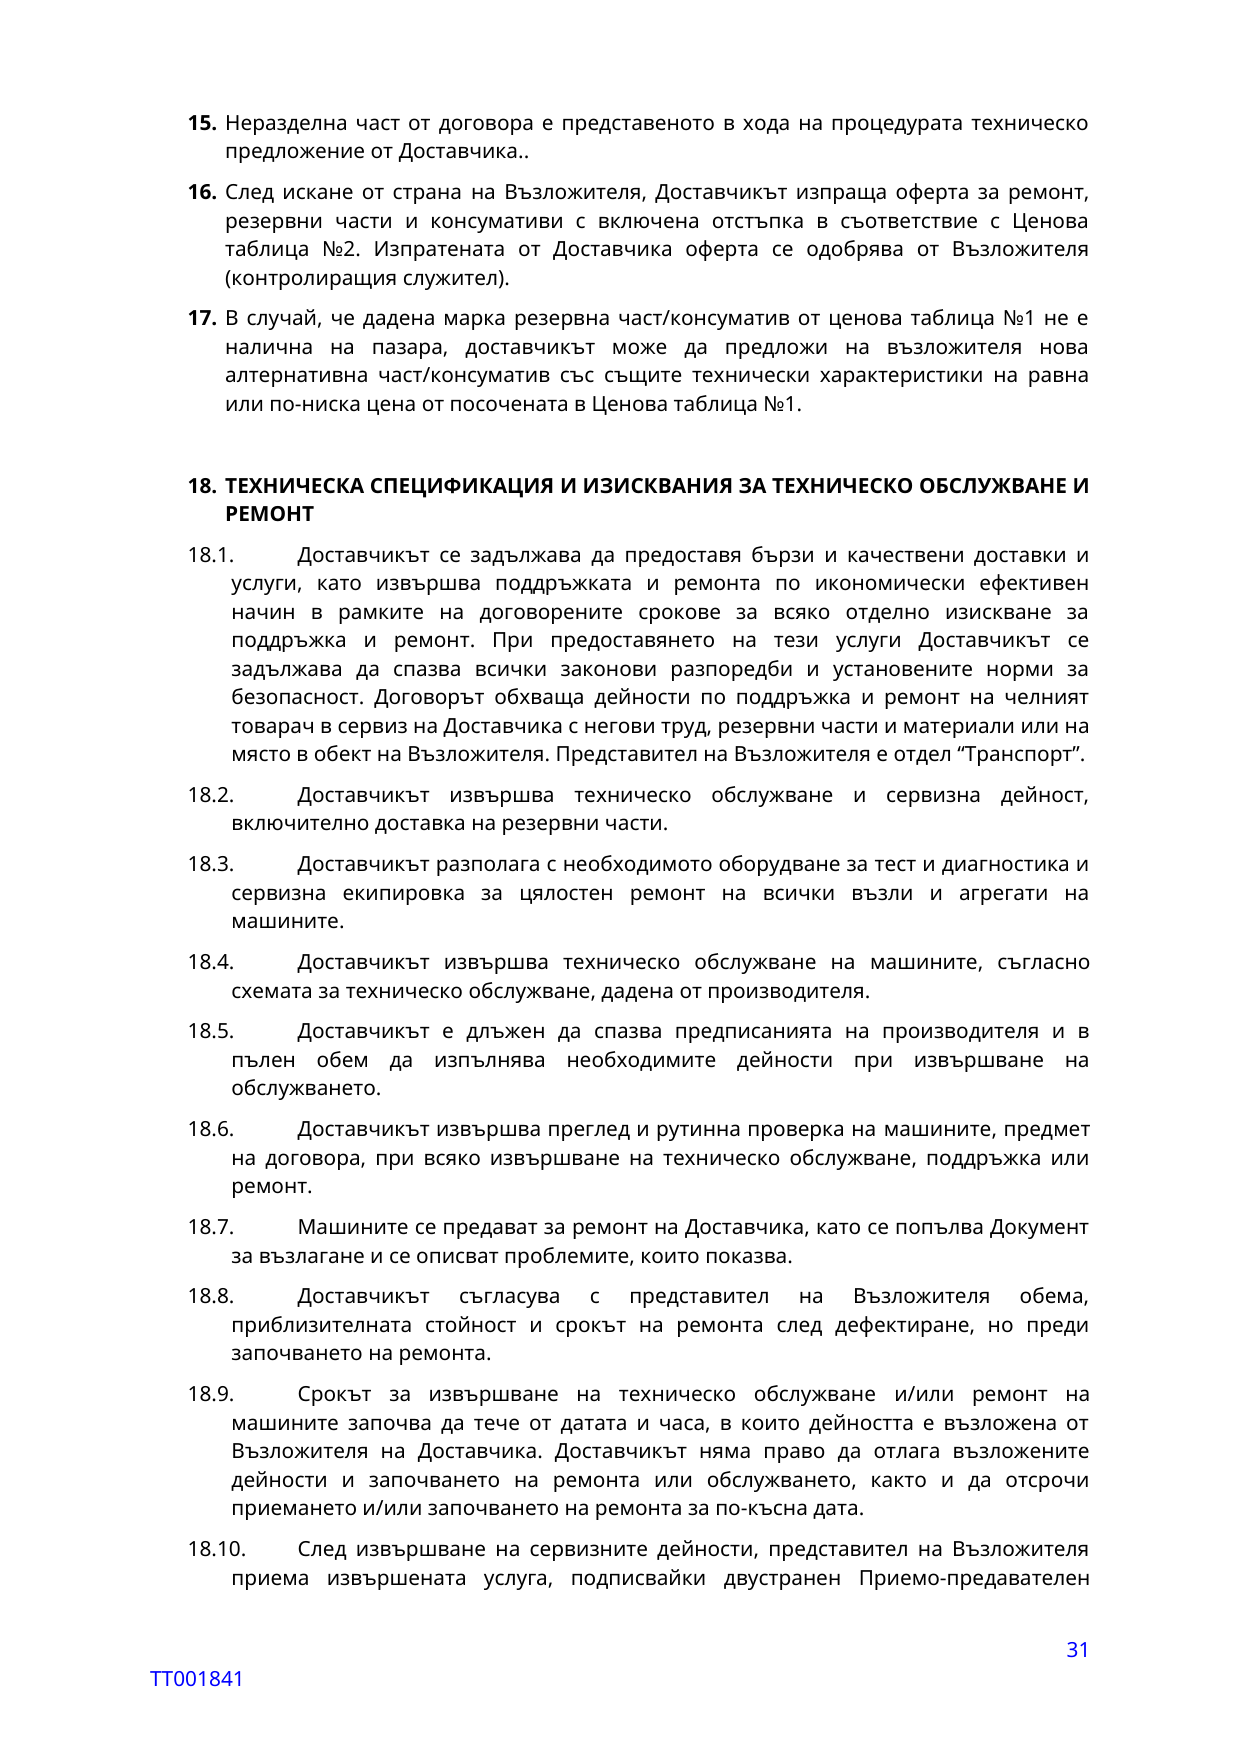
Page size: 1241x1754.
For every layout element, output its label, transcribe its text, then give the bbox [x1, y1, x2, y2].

list В случай, че дадена марка резервна част/консуматив от ценова таблица №1 не е налична на пазара, доставчикът може да предложи на възложителя нова алтернативна част/консуматив със същите технически характеристики на равна или по-ниска цена от посочената в Ценова таблица №1. [187, 303, 1090, 417]
list Доставчикът съгласува с представител на Възложителя обема, приблизителната стойност и срокът на ремонта след дефектиране, но преди започването на ремонта. [187, 1282, 1090, 1367]
list Машините се предават за ремонт на Доставчика, като се попълва Документ за възлагане и се описват проблемите, които показва. [187, 1212, 1090, 1269]
list Неразделна част от договора е представеното в хода на процедурата техническо предложение от Доставчика.. [187, 108, 1090, 165]
list Доставчикът е длъжен да спазва предписанията на производителя и в пълен обем да изпълнява необходимите дейности при извършване на обслужването. [187, 1017, 1090, 1102]
list Доставчикът разполага с необходимото оборудване за тест и диагностика и сервизна екипировка за цялостен ремонт на всички възли и агрегати на машините. [187, 849, 1090, 935]
list Доставчикът се задължава да предоставя бързи и качествени доставки и услуги, като извършва поддръжката и ремонта по икономически ефективен начин в рамките на договорените срокове за всяко отделно изискване за поддръжка и ремонт. При предоставянето на тези услуги Доставчикът се задължава да спазва всички законови разпоредби и установените норми за безопасност. Договорът обхваща дейности по поддръжка и ремонт на челният товарач в сервиз на Доставчика с негови труд, резервни части и материали или на място в обект на Възложителя. Представител на Възложителя е отдел “Транспорт”. [187, 540, 1090, 768]
list Доставчикът извършва техническо обслужване и сервизна дейност, включително доставка на резервни части. [187, 780, 1090, 837]
list Доставчикът извършва преглед и рутинна проверка на машините, предмет на договора, при всяко извършване на техническо обслужване, поддръжка или ремонт. [187, 1114, 1090, 1200]
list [187, 1534, 1090, 1591]
list След искане от страна на Възложителя, Доставчикът изпраща оферта за ремонт, резервни части и консумативи с включена отстъпка в съответствие с Ценова таблица №2. Изпратената от Доставчика оферта се одобрява от Възложителя (контролиращия служител). [187, 177, 1090, 291]
list Доставчикът извършва техническо обслужване на машините, съгласно схемата за техническо обслужване, дадена от производителя. [187, 947, 1090, 1004]
list ТЕХНИЧЕСКА СПЕЦИФИКАЦИЯ И ИЗИСКВАНИЯ ЗА ТЕХНИЧЕСКО ОБСЛУЖВАНЕ И РЕМОНТ [187, 471, 1090, 528]
list Срокът за извършване на техническо обслужване и/или ремонт на машините започва да тече от датата и часа, в които дейността е възложена от Възложителя на Доставчика. Доставчикът няма право да отлага възложените дейности и започването на ремонта или обслужването, както и да отсрочи приемането и/или започването на ремонта за по-късна дата. [187, 1379, 1090, 1522]
